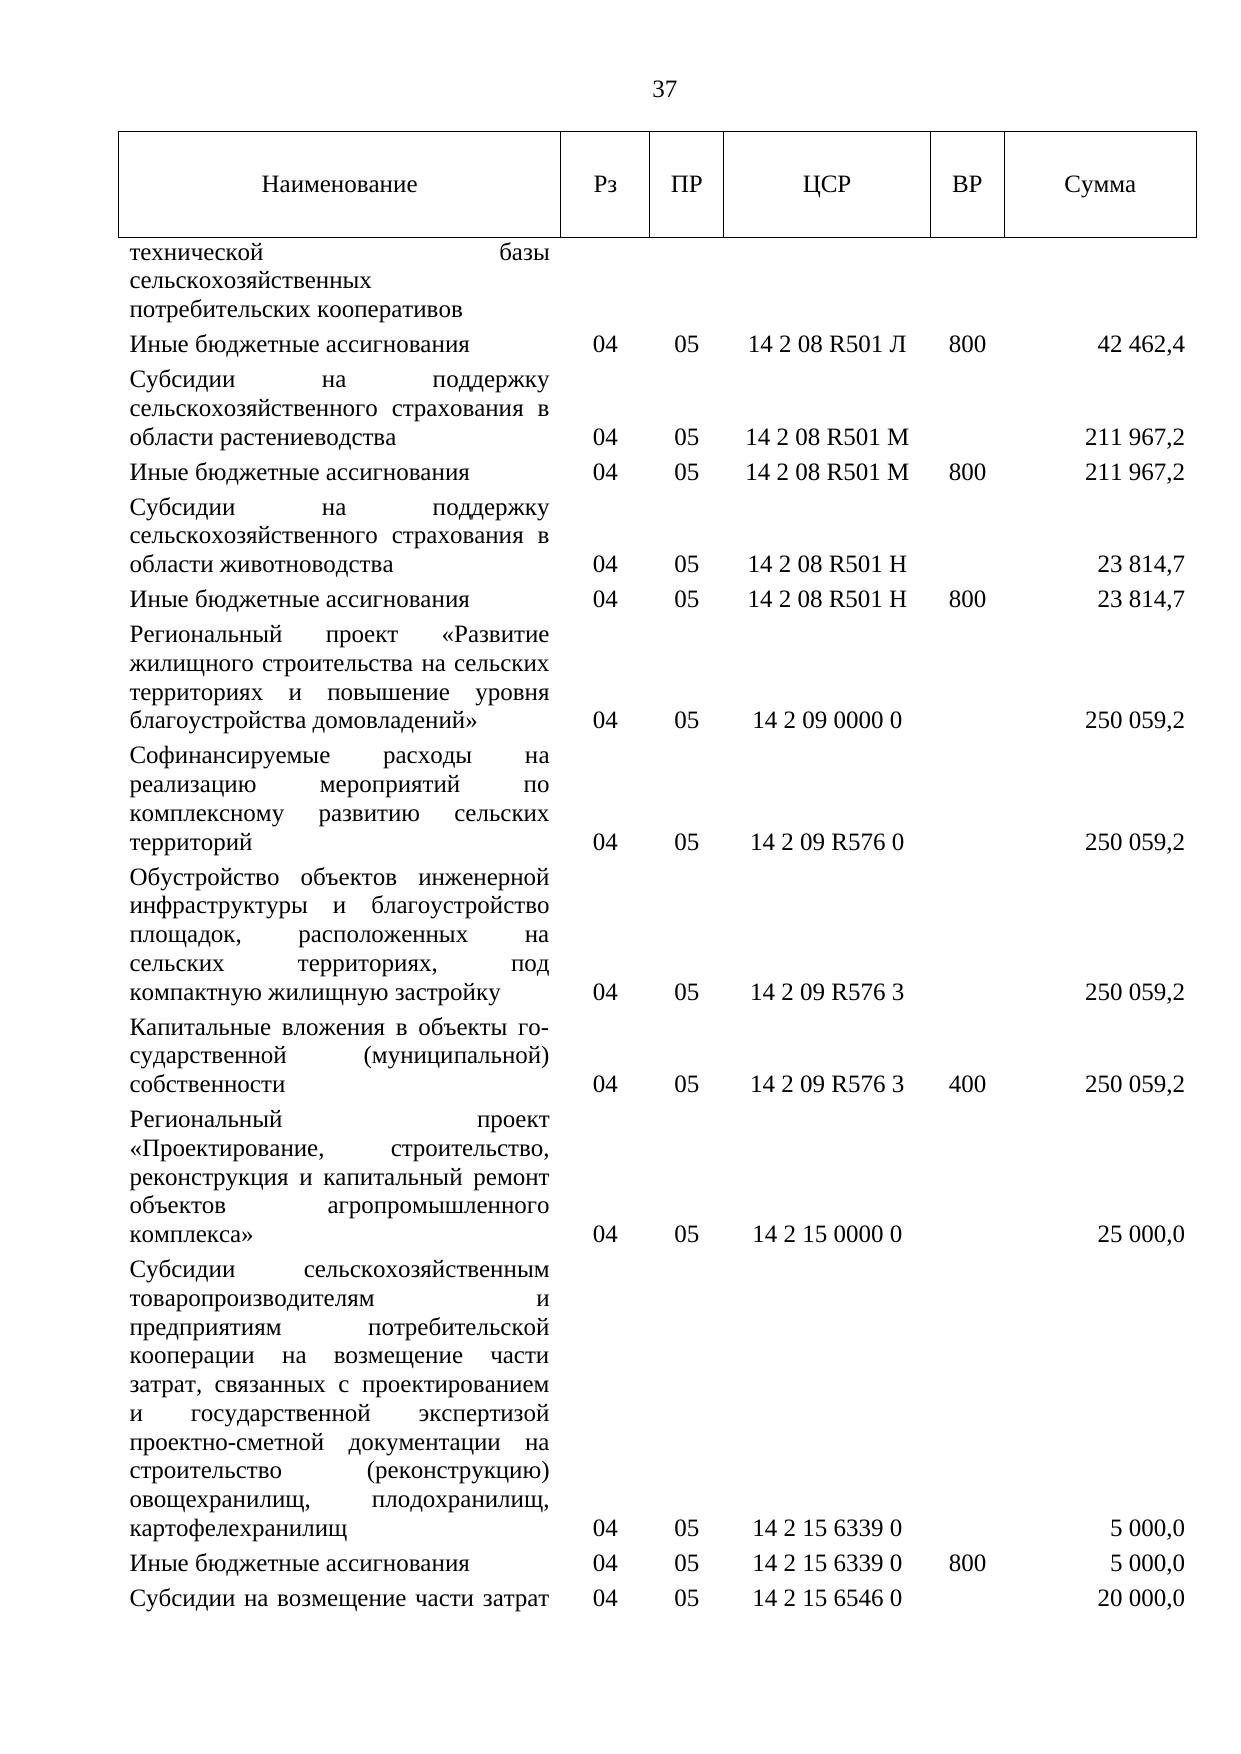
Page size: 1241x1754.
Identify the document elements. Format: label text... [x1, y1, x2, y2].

table_header ЦСР [724, 132, 930, 237]
table_header Рз [561, 132, 649, 237]
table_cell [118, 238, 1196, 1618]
table_header ПР [650, 132, 723, 237]
table_header Наименование [119, 132, 560, 237]
table_header Сумма [1005, 132, 1196, 237]
table_header ВР [931, 132, 1004, 237]
